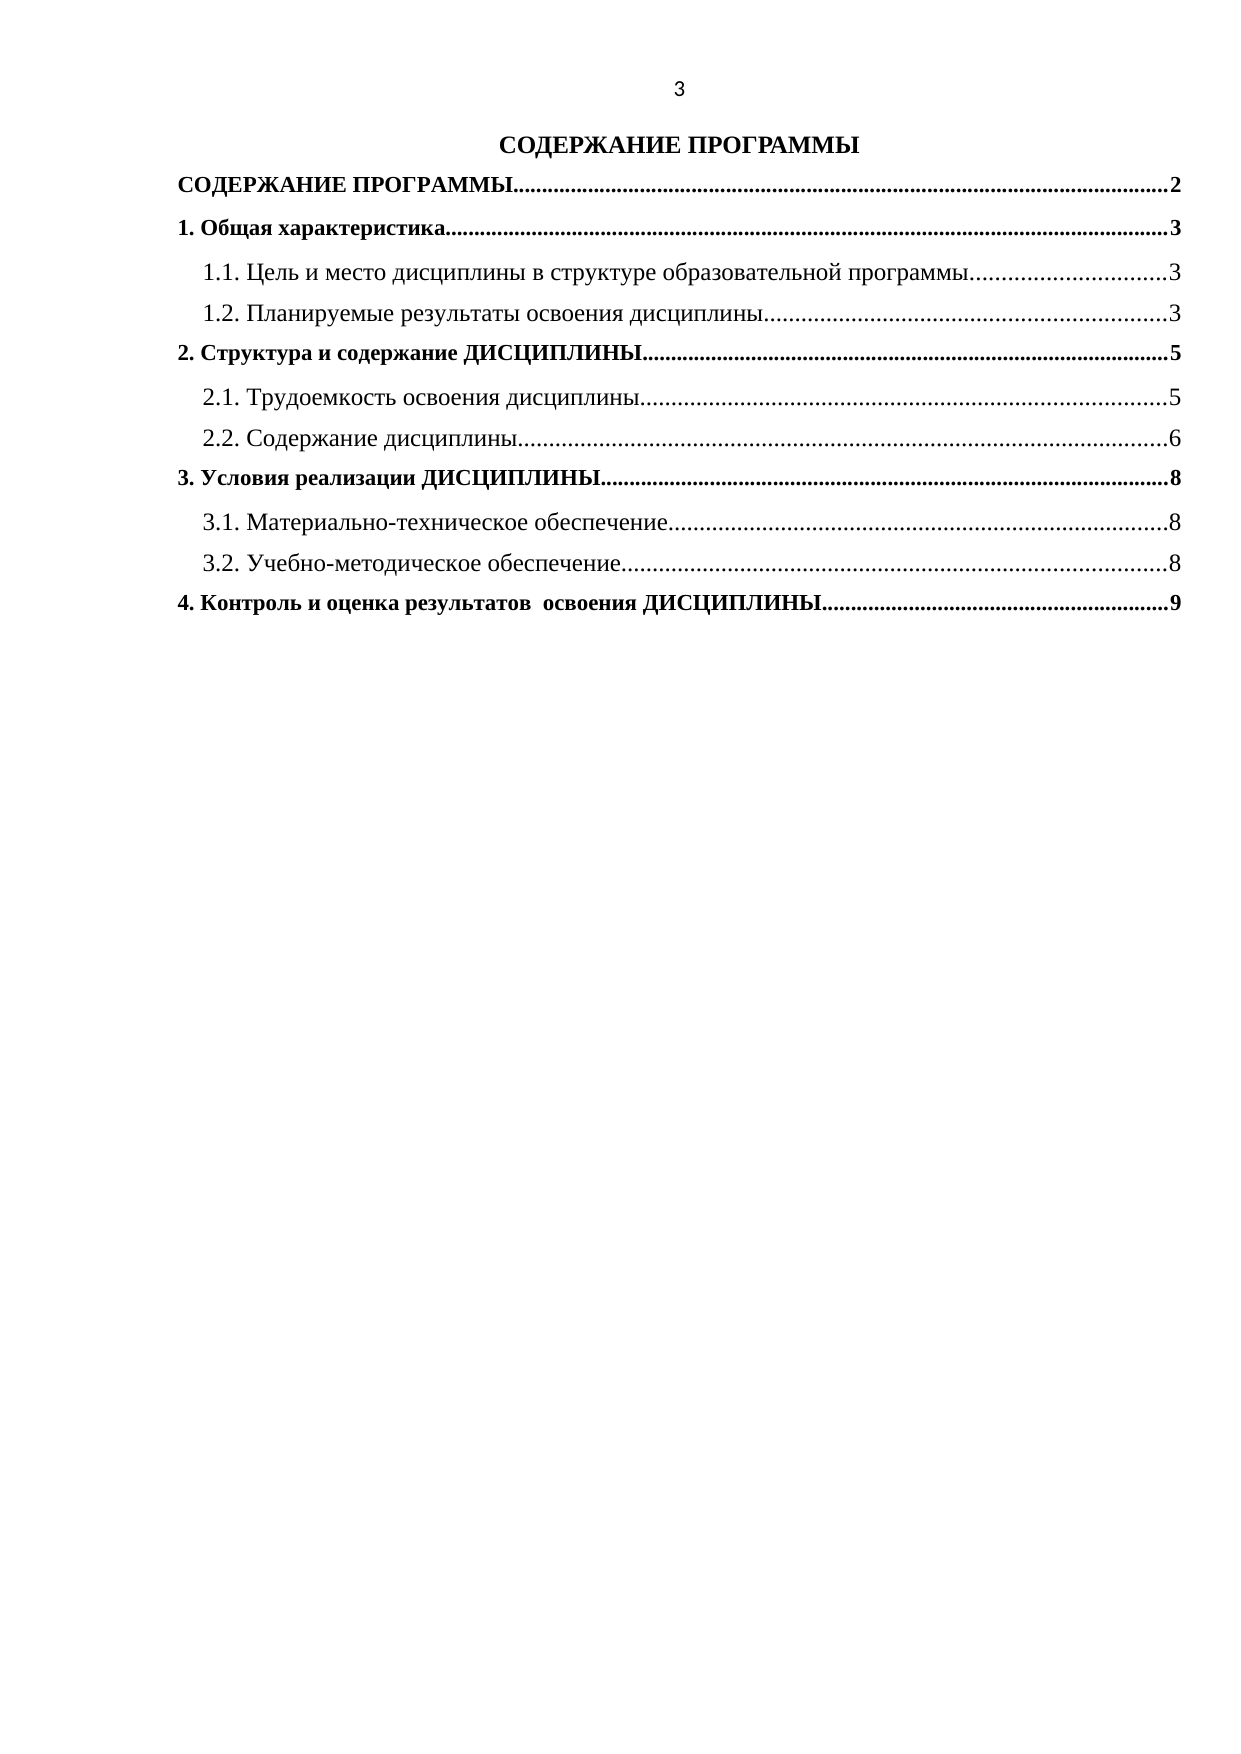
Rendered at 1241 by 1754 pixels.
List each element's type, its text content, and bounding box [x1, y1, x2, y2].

text 2. Структура и содержание ДИСЦИПЛИНЫ 5 [177, 339, 1181, 365]
text СОДЕРЖАНИЕ ПРОГРАММЫ 2 [177, 171, 1181, 197]
text 3.2. Учебно-методическое обеспечение 8 [202, 548, 1181, 577]
text 1.1. Цель и место дисциплины в структуре образовательной программы 3 [202, 257, 1181, 285]
text 1.2. Планируемые результаты освоения дисциплины 3 [202, 298, 1181, 327]
text 3.1. Материально-техническое обеспечение 8 [202, 507, 1181, 536]
text СОДЕРЖАНИЕ ПРОГРАММЫ [177, 130, 1181, 159]
text 3. Условия реализации ДИСЦИПЛИНЫ 8 [177, 464, 1181, 491]
text 1. Общая характеристика 3 [177, 214, 1181, 240]
text 2.1. Трудоемкость освоения дисциплины 5 [202, 382, 1181, 411]
text 4. Контроль и оценка результатов освоения ДИСЦИПЛИНЫ 9 [177, 589, 1181, 616]
text 2.2. Содержание дисциплины 6 [202, 423, 1181, 452]
